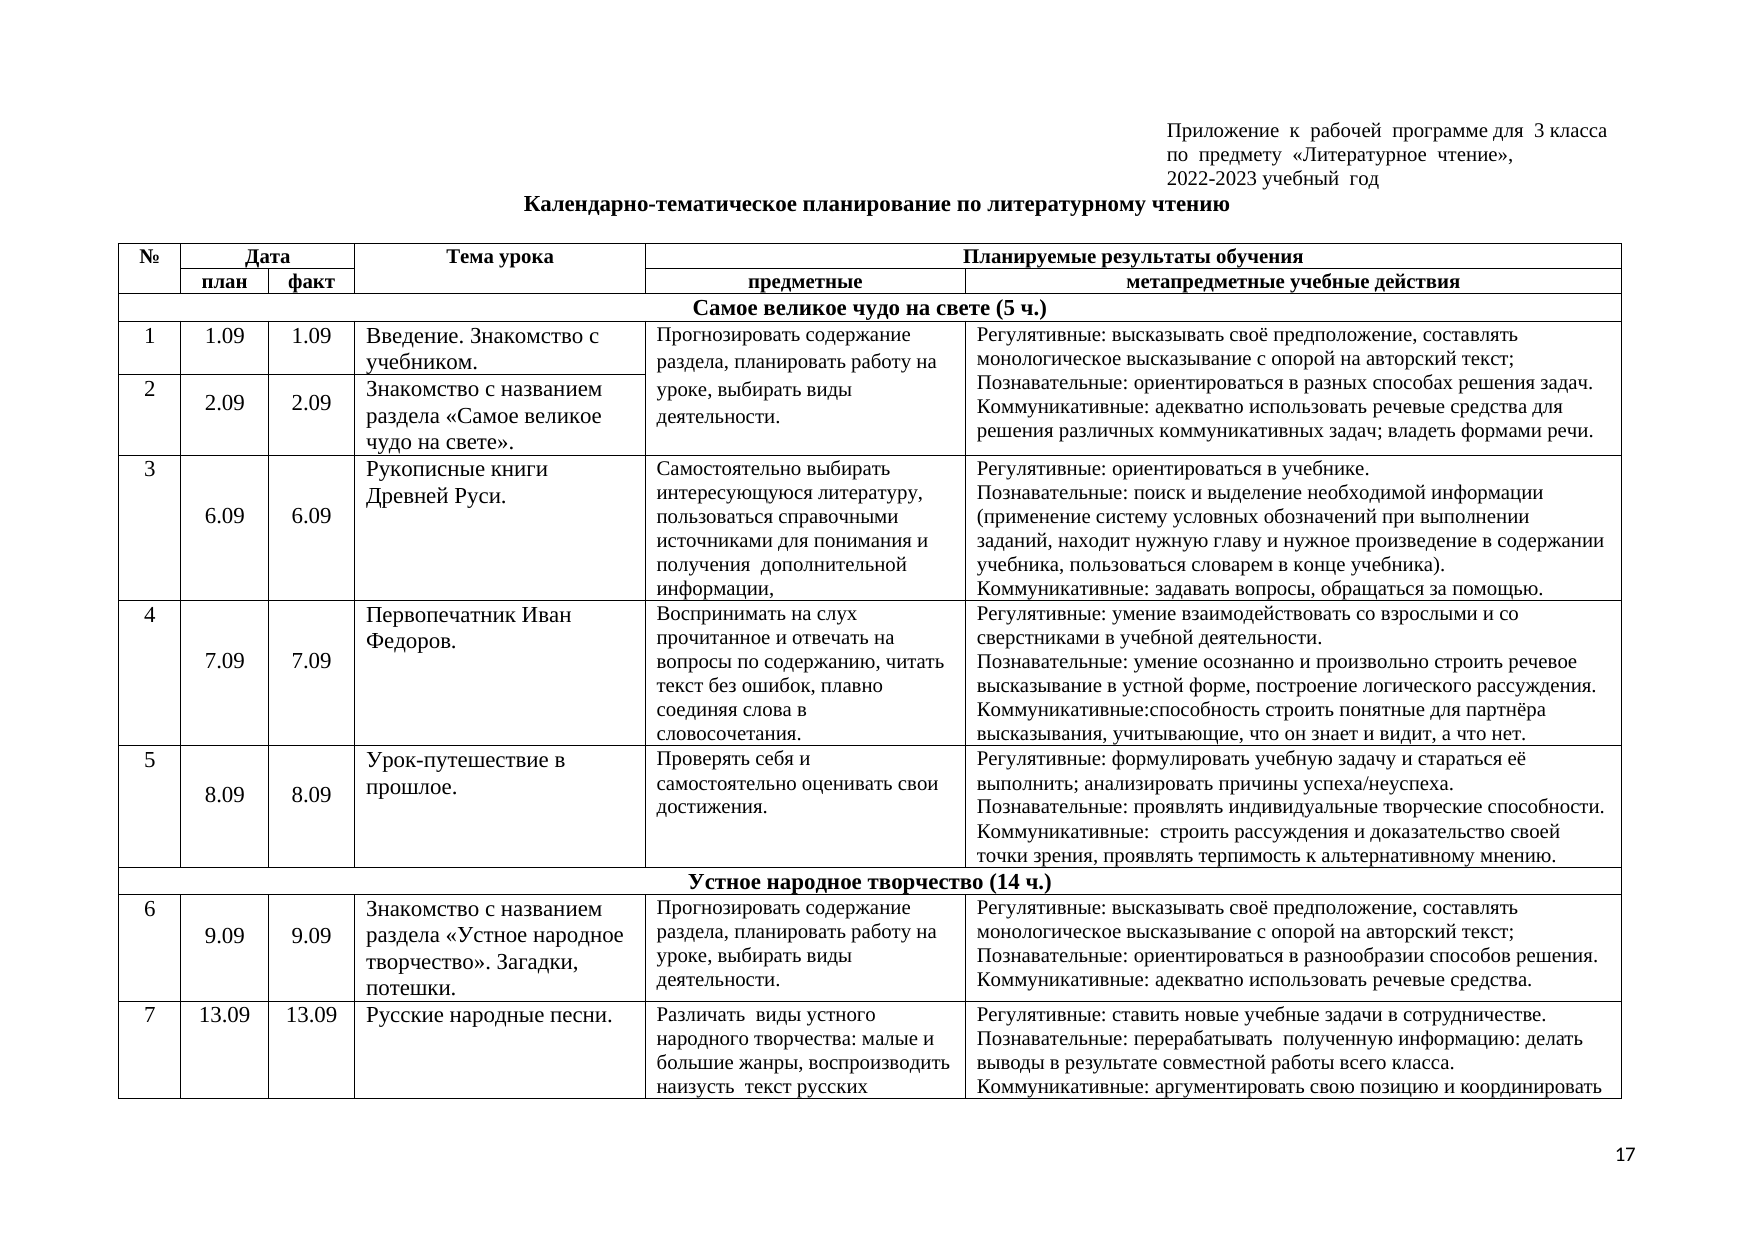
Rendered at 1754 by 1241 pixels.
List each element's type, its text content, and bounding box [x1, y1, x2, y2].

table_cell 7 [119, 1002, 180, 1098]
table_cell Проверять себя и самостоятельно оценивать свои достижения. [646, 746, 965, 867]
table_cell Регулятивные: ориентироваться в учебнике. Познавательные: поиск и выделение необходимой информации (применение систему условных обозначений при выполнении заданий, находит нужную главу и нужное произведение в содержании учебника, пользоваться словарем в конце учебника). Коммуникативные: задавать вопросы, обращаться за помощью. [966, 456, 1621, 600]
table_cell Воспринимать на слух прочитанное и отвечать на вопросы по содержанию, читать текст без ошибок, плавно соединяя слова в словосочетания. [646, 601, 965, 745]
table_cell 6 [119, 895, 180, 1001]
table_cell Регулятивные: высказывать своё предположение, составлять монологическое высказывание с опорой на авторский текст; Познавательные: ориентироваться в разных способах решения задач. Коммуникативные: адекватно использовать речевые средства для решения различных коммуникативных задач; владеть формами речи. [966, 322, 1621, 454]
table_header Планируемые результаты обучения [646, 244, 1621, 268]
table_cell Знакомство с названием раздела «Устное народное творчество». Загадки, потешки. [355, 895, 645, 1001]
table_cell 13.09 [181, 1002, 268, 1098]
table_cell факт [269, 269, 354, 293]
table_cell Прогнозировать содержание раздела, планировать работу на уроке, выбирать виды деятельности. [646, 322, 965, 454]
table_header Дата [181, 244, 354, 268]
table_cell 4 [119, 601, 180, 745]
table_cell 3 [119, 456, 180, 600]
table_cell план [181, 269, 268, 293]
text Приложение к рабочей программе для 3 класса [1167, 118, 1636, 142]
table_cell 8.09 [181, 746, 268, 867]
table_cell 8.09 [269, 746, 354, 867]
table_cell Урок-путешествие в прошлое. [355, 746, 645, 867]
table_cell Регулятивные: умение взаимодействовать со взрослыми и со сверстниками в учебной деятельности. Познавательные: умение осознанно и произвольно строить речевое высказывание в устной форме, построение логического рассуждения. Коммуникативные:способность строить понятные для партнёра высказывания, учитывающие, что он знает и видит, а что нет. [966, 601, 1621, 745]
table_cell 6.09 [269, 456, 354, 600]
table_cell 9.09 [181, 895, 268, 1001]
text 2022-2023 учебный год [1167, 166, 1636, 190]
table_cell 2.09 [269, 375, 354, 454]
table_cell Рукописные книги Древней Руси. [355, 456, 645, 600]
table_cell Знакомство с названием раздела «Самое великое чудо на свете». [355, 375, 645, 454]
table_cell Введение. Знакомство с учебником. [355, 322, 645, 374]
table_cell 6.09 [181, 456, 268, 600]
table_cell 1 [119, 322, 180, 374]
table_cell 2 [119, 375, 180, 454]
table_cell 1.09 [181, 322, 268, 374]
table_cell Регулятивные: формулировать учебную задачу и стараться её выполнить; анализировать причины успеха/неуспеха. Познавательные: проявлять индивидуальные творческие способности. Коммуникативные: строить рассуждения и доказательство своей точки зрения, проявлять терпимость к альтернативному мнению. [966, 746, 1621, 867]
table_cell 9.09 [269, 895, 354, 1001]
table_cell 2.09 [181, 375, 268, 454]
table_cell Самостоятельно выбирать интересующуюся литературу, пользоваться справочными источниками для понимания и получения дополнительной информации, [646, 456, 965, 600]
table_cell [355, 1002, 645, 1098]
table_cell предметные [646, 269, 965, 293]
table_cell метапредметные учебные действия [966, 269, 1621, 293]
table_cell Первопечатник Иван Федоров. [355, 601, 645, 745]
table_cell Устное народное творчество (14 ч.) [119, 868, 1621, 894]
table_cell Регулятивные: высказывать своё предположение, составлять монологическое высказывание с опорой на авторский текст; Познавательные: ориентироваться в разнообразии способов решения. Коммуникативные: адекватно использовать речевые средства. [966, 895, 1621, 1001]
table_header Тема урока [355, 244, 645, 293]
text по предмету «Литературное чтение», [1167, 142, 1636, 166]
table_cell Самое великое чудо на свете (5 ч.) [119, 294, 1621, 321]
text Календарно-тематическое планирование по литературному чтению [118, 190, 1636, 217]
table_cell 5 [119, 746, 180, 867]
table_header № [119, 244, 180, 293]
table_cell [646, 1002, 965, 1098]
table_cell 13.09 [269, 1002, 354, 1098]
table_cell 1.09 [269, 322, 354, 374]
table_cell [966, 1002, 1621, 1098]
table_cell 7.09 [269, 601, 354, 745]
table_cell 7.09 [181, 601, 268, 745]
table_cell Прогнозировать содержание раздела, планировать работу на уроке, выбирать виды деятельности. [646, 895, 965, 1001]
